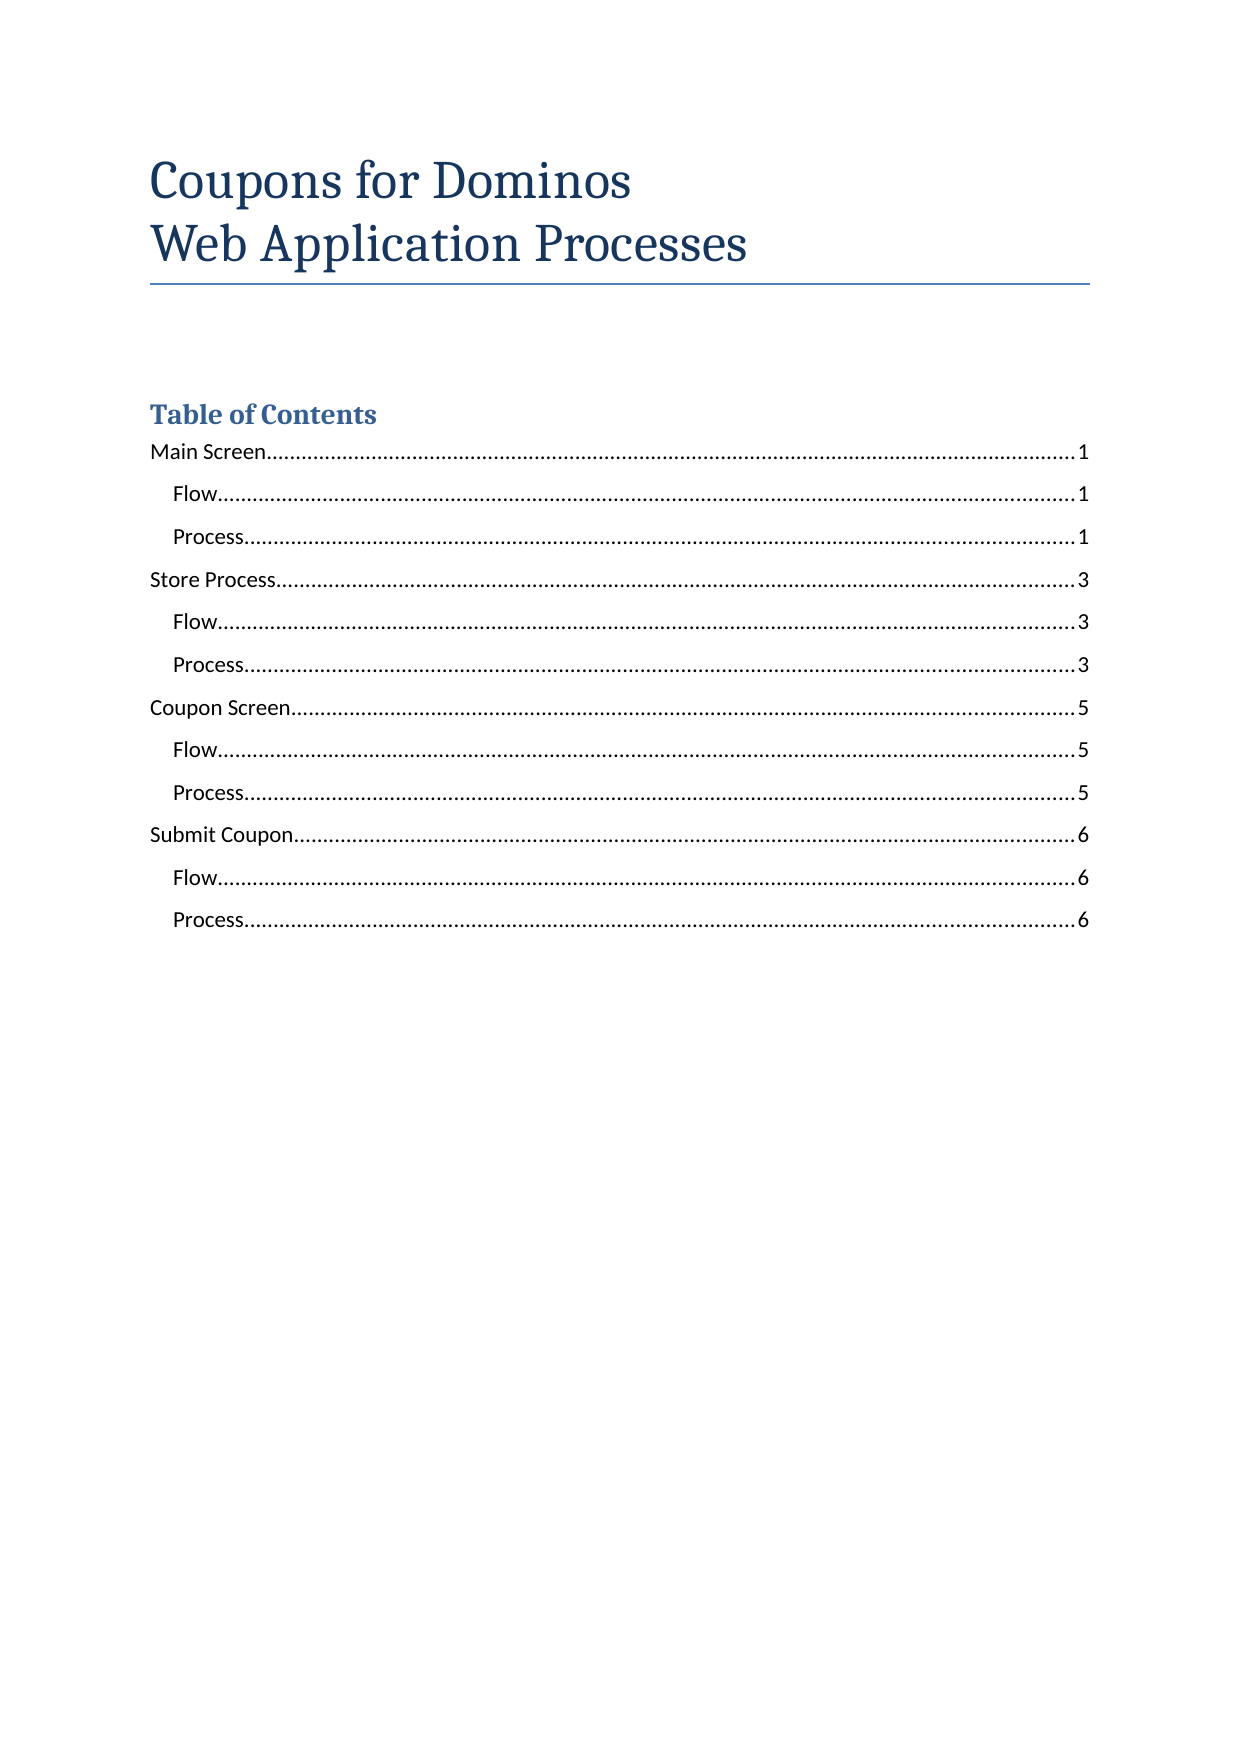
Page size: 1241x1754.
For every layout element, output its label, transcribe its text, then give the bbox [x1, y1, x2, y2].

title Web Application Processes [150, 212, 1090, 283]
title Coupons for Dominos [150, 150, 1090, 212]
